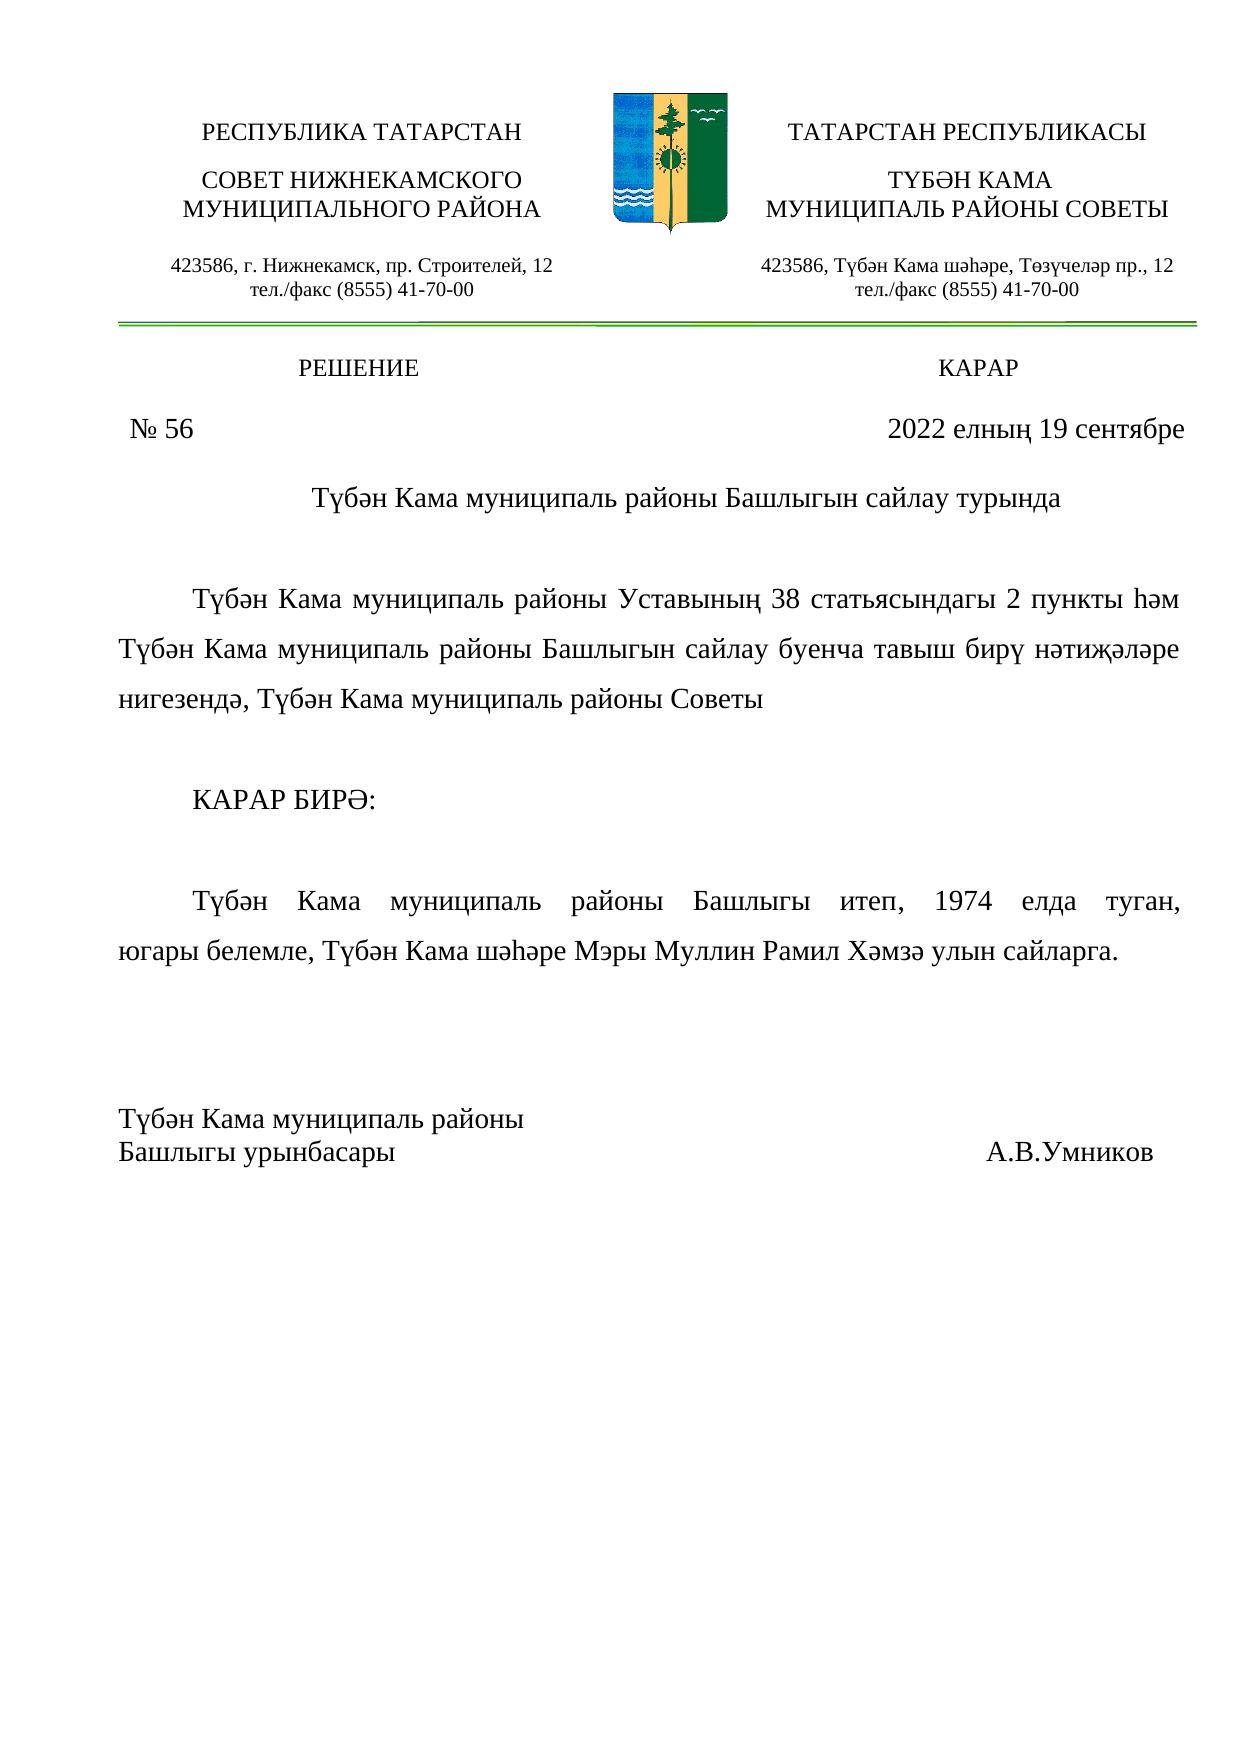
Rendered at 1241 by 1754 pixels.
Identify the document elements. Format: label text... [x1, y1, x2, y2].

text Түбән Кама муниципаль районы Башлыгы итеп, 1974 елда туган, югары белемле, Түбән Кама шәһәре Мэры Муллин Рамил Хәмзә улын сайларга. [118, 883, 1181, 967]
table_header [605, 89, 738, 321]
table_header РЕСПУБЛИКА ТАТАРСТАН СОВЕТ НИЖНЕКАМСКОГО МУНИЦИПАЛЬНОГО РАЙОНА 423586, г. Нижнекамск, пр. Строителей, 12 тел./факс (8555) 41-70-00 [118, 89, 605, 321]
text Түбән Кама муниципаль районы Уставының 38 статьясындагы 2 пункты һәм Түбән Кама муниципаль районы Башлыгын сайлау буенча тавыш бирү нәтиҗәләре нигезендә, Түбән Кама муниципаль районы Советы [118, 581, 1181, 715]
text Түбән Кама муниципаль районы [118, 1101, 1181, 1134]
table_header ТАТАРСТАН РЕСПУБЛИКАСЫ ТҮБӘН КАМА МУНИЦИПАЛЬ РАЙОНЫ СОВЕТЫ 423586, Түбән Кама шәһәре, Төзүчеләр пр., 12 тел./факс (8555) 41-70-00 [738, 89, 1196, 321]
text Түбән Кама муниципаль районы Башлыгын сайлау турында [192, 480, 1181, 514]
text КАРАР БИРӘ: [118, 782, 1181, 816]
table_cell № 56 [118, 411, 679, 447]
table_cell 2022 елның 19 сентябре [679, 411, 1196, 447]
text Башлыгы урынбасары А.В.Умников [118, 1134, 1181, 1168]
picture [605, 88, 736, 239]
table_header КАРАР [679, 354, 1196, 411]
table_header РЕШЕНИЕ [118, 354, 679, 411]
